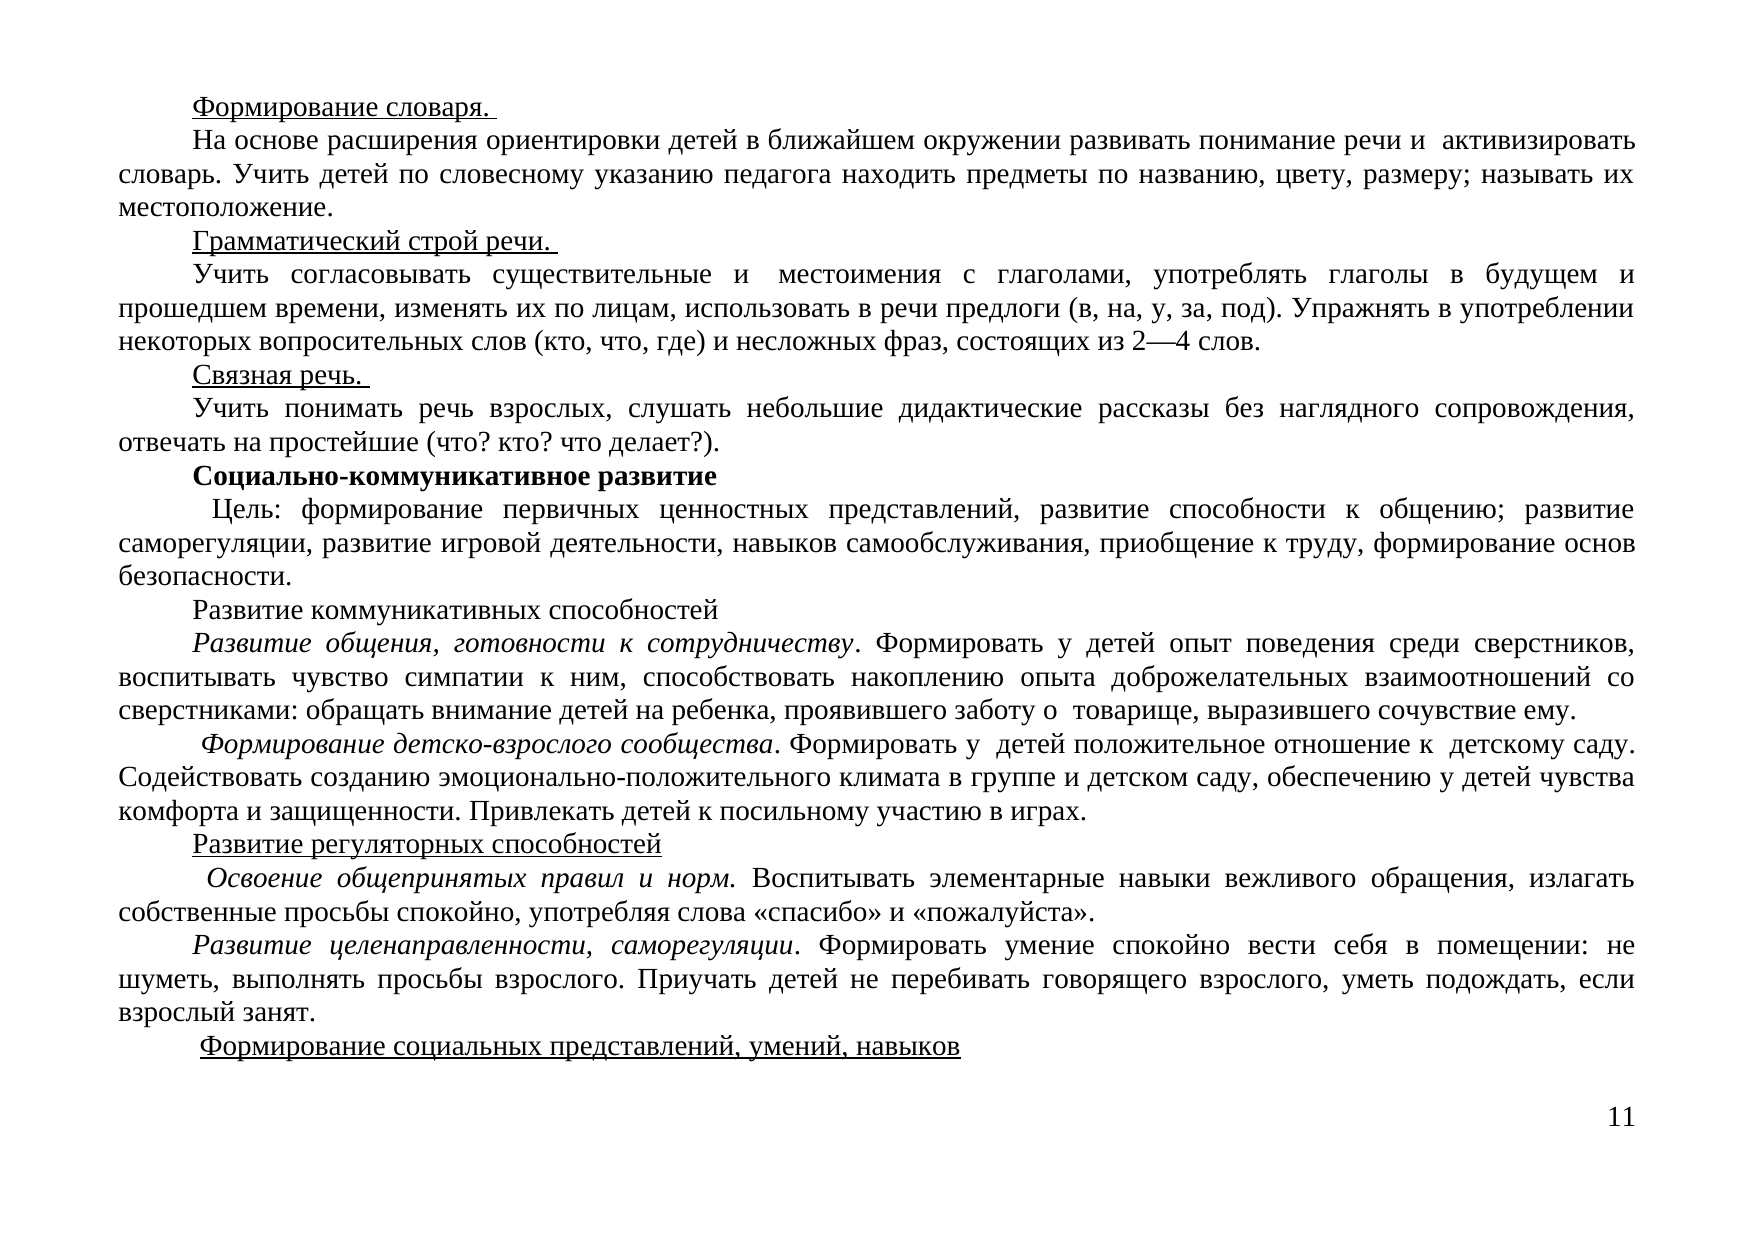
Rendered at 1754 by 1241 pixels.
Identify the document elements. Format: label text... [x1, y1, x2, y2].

text На основе расширения ориентировки детей в ближайшем окружении развивать понимание речи и активизировать словарь. Учить детей по словесному указанию педагога находить предметы по названию, цвету, размеру; называть их местоположение. [118, 122, 1636, 223]
text Развитие регуляторных способностей [118, 827, 1636, 860]
text Грамматический строй речи. [118, 223, 1636, 256]
text Формирование детско-взрослого сообщества. Формировать у детей положительное отношение к детскому саду. Содействовать созданию эмоционально-положительного климата в группе и детском саду, обеспечению у детей чувства комфорта и защищенности. Привлекать детей к посильному участию в играх. [118, 726, 1636, 827]
text Связная речь. [118, 357, 1636, 391]
text Цель: формирование первичных ценностных представлений, развитие способности к общению; развитие саморегуляции, развитие игровой деятельности, навыков самообслуживания, приобщение к труду, формирование основ безопасности. [118, 491, 1636, 592]
text Социально-коммуникативное развитие [118, 458, 1636, 491]
text Учить согласовывать существительные и местоимения с глаголами, употреблять глаголы в будущем и прошедшем времени, изменять их по лицам, использовать в речи предлоги (в, на, у, за, под). Упражнять в употреблении некоторых вопросительных слов (кто, что, где) и несложных фраз, состоящих из 2—4 слов. [118, 256, 1636, 357]
text Развитие целенаправленности, саморегуляции. Формировать умение спокойно вести себя в помещении: не шуметь, выполнять просьбы взрослого. Приучать детей не перебивать говорящего взрослого, уметь подождать, если взрослый занят. [118, 927, 1636, 1028]
text Формирование социальных представлений, умений, навыков [118, 1028, 1636, 1061]
text Развитие коммуникативных способностей [118, 592, 1636, 625]
text Освоение общепринятых правил и норм. Воспитывать элементарные навыки вежливого обращения, излагать собственные просьбы спокойно, употребляя слова «спасибо» и «пожалуйста». [118, 860, 1636, 927]
text Учить понимать речь взрослых, слушать небольшие дидактические рассказы без наглядного сопровождения, отвечать на простейшие (что? кто? что делает?). [118, 391, 1636, 458]
text Развитие общения, готовности к сотрудничеству. Формировать у детей опыт поведения среди сверстников, воспитывать чувство симпатии к ним, способствовать накоплению опыта доброжелательных взаимоотношений со сверстниками: обращать внимание детей на ребенка, проявившего заботу о товарище, выразившего сочувствие ему. [118, 625, 1636, 726]
text Формирование словаря. [118, 89, 1636, 122]
